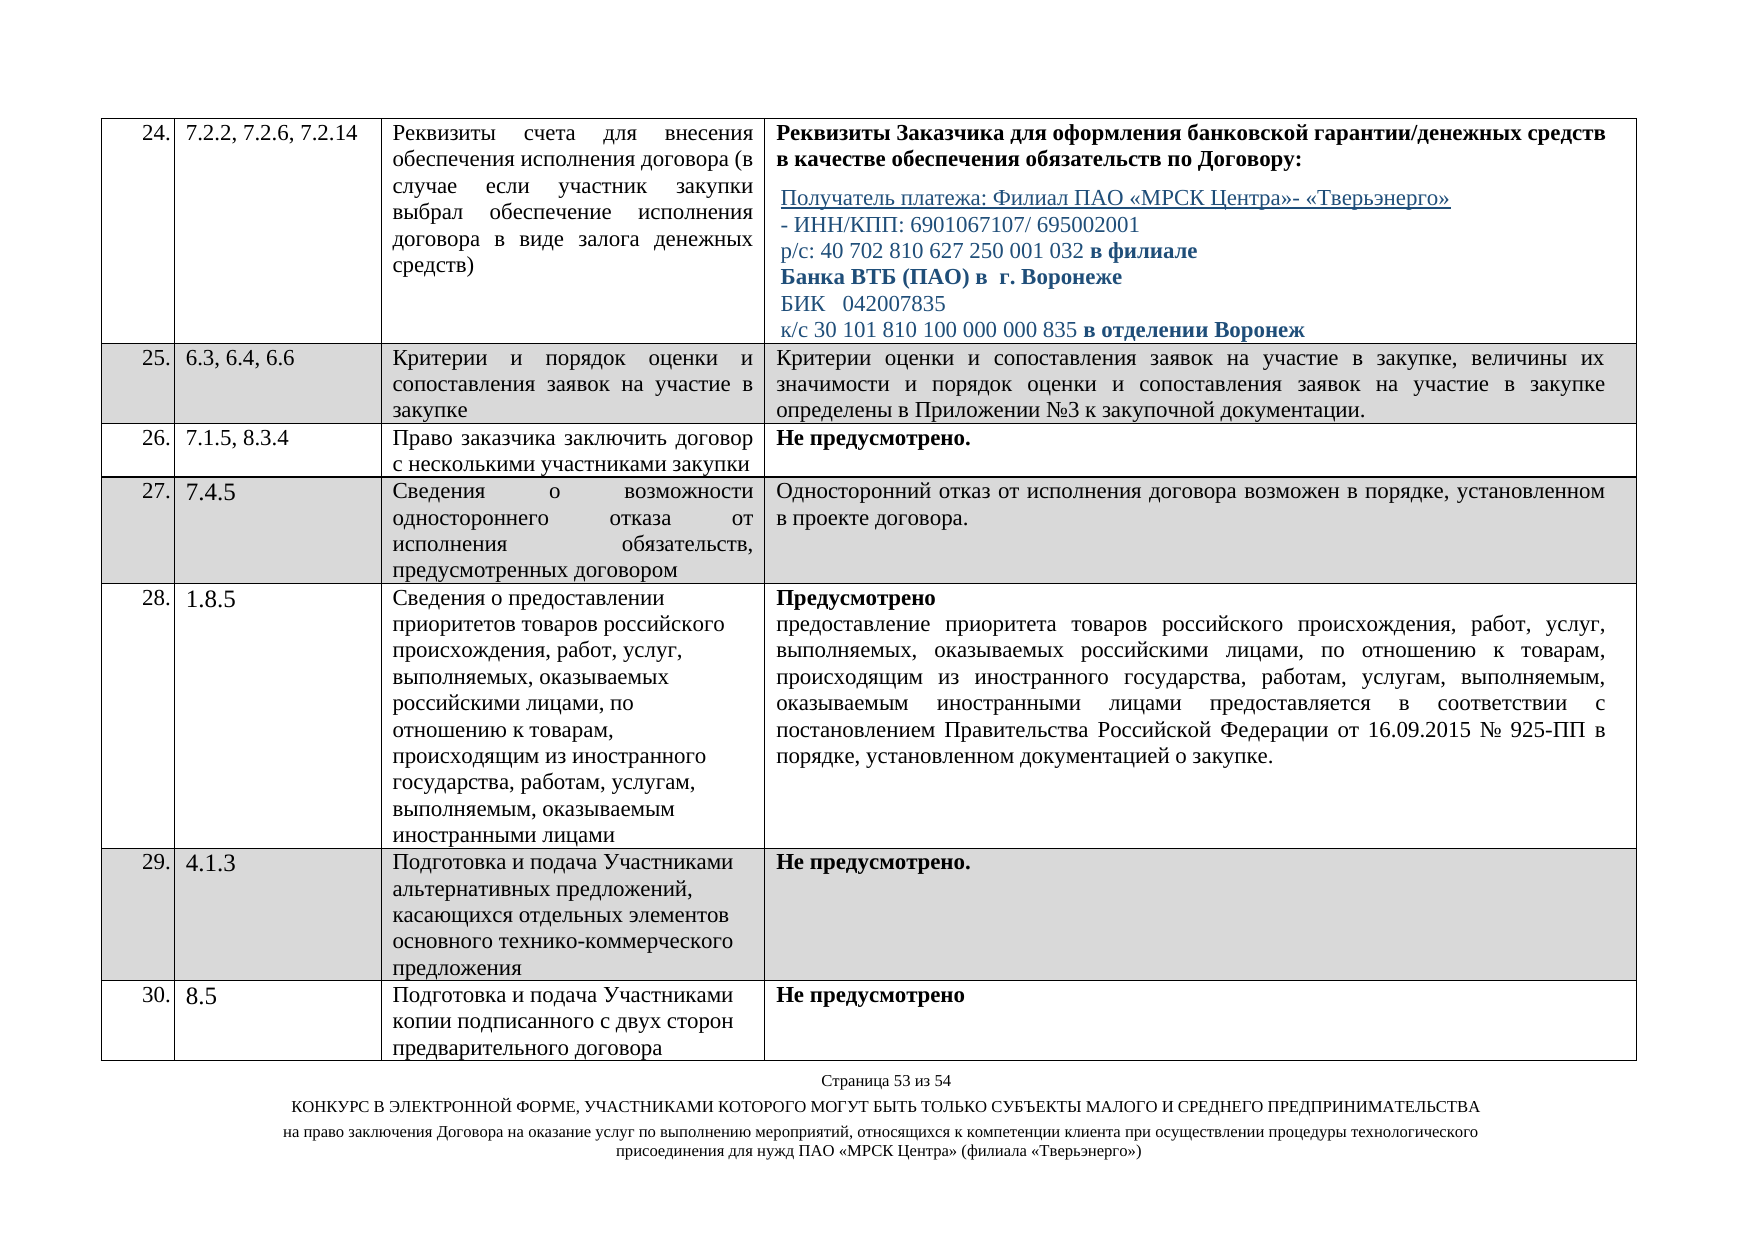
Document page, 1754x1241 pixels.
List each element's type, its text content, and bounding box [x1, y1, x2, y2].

table_cell 6.3, 6.4, 6.6 [175, 344, 381, 423]
table_cell 7.4.5 [175, 478, 381, 583]
table_cell Реквизиты Заказчика для оформления банковской гарантии/денежных средств в качестве обеспечения обязательств по Договору: Получатель платежа: Филиал ПАО «МРСК Центра»- «Тверьэнерго» - ИНН/КПП: 6901067107/ 695002001 р/с: 40 702 810 627 250 001 032 в филиале Банка ВТБ (ПАО) в г. Воронеже БИК 042007835 к/с 30 101 810 100 000 000 835 в отделении Воронеж [765, 119, 1636, 342]
table_cell Право заказчика заключить договор с несколькими участниками закупки [382, 424, 764, 476]
table_cell Односторонний отказ от исполнения договора возможен в порядке, установленном в проекте договора. [765, 478, 1636, 583]
table_cell [102, 424, 174, 476]
table_cell [102, 344, 174, 423]
table_cell Предусмотрено предоставление приоритета товаров российского происхождения, работ, услуг, выполняемых, оказываемых российскими лицами, по отношению к товарам, происходящим из иностранного государства, работам, услугам, выполняемым, оказываемым иностранными лицами предоставляется в соответствии с постановлением Правительства Российской Федерации от 16.09.2015 № 925-ПП в порядке, установленном документацией о закупке. [765, 584, 1636, 847]
table_cell [102, 849, 174, 980]
table_cell Не предусмотрено [765, 981, 1636, 1060]
table_cell 1.8.5 [175, 584, 381, 847]
table_cell [102, 119, 174, 342]
table_cell 4.1.3 [175, 849, 381, 980]
table_cell Не предусмотрено. [765, 849, 1636, 980]
table_cell 8.5 [175, 981, 381, 1060]
table_cell Критерии и порядок оценки и сопоставления заявок на участие в закупке [382, 344, 764, 423]
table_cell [382, 981, 764, 1060]
table_cell [102, 478, 174, 583]
table_cell Сведения о возможности одностороннего отказа от исполнения обязательств, предусмотренных договором [382, 478, 764, 583]
table_cell Критерии оценки и сопоставления заявок на участие в закупке, величины их значимости и порядок оценки и сопоставления заявок на участие в закупке определены в Приложении №3 к закупочной документации. [765, 344, 1636, 423]
table_cell Реквизиты счета для внесения обеспечения исполнения договора (в случае если участник закупки выбрал обеспечение исполнения договора в виде залога денежных средств) [382, 119, 764, 342]
table_cell [102, 981, 174, 1060]
table_cell Сведения о предоставлении приоритетов товаров российского происхождения, работ, услуг, выполняемых, оказываемых российскими лицами, по отношению к товарам, происходящим из иностранного государства, работам, услугам, выполняемым, оказываемым иностранными лицами [382, 584, 764, 847]
table_cell Не предусмотрено. [765, 424, 1636, 476]
table_cell Подготовка и подача Участниками альтернативных предложений, касающихся отдельных элементов основного технико-коммерческого предложения [382, 849, 764, 980]
table_cell 7.2.2, 7.2.6, 7.2.14 [175, 119, 381, 342]
table_cell 7.1.5, 8.3.4 [175, 424, 381, 476]
table_cell [102, 584, 174, 847]
